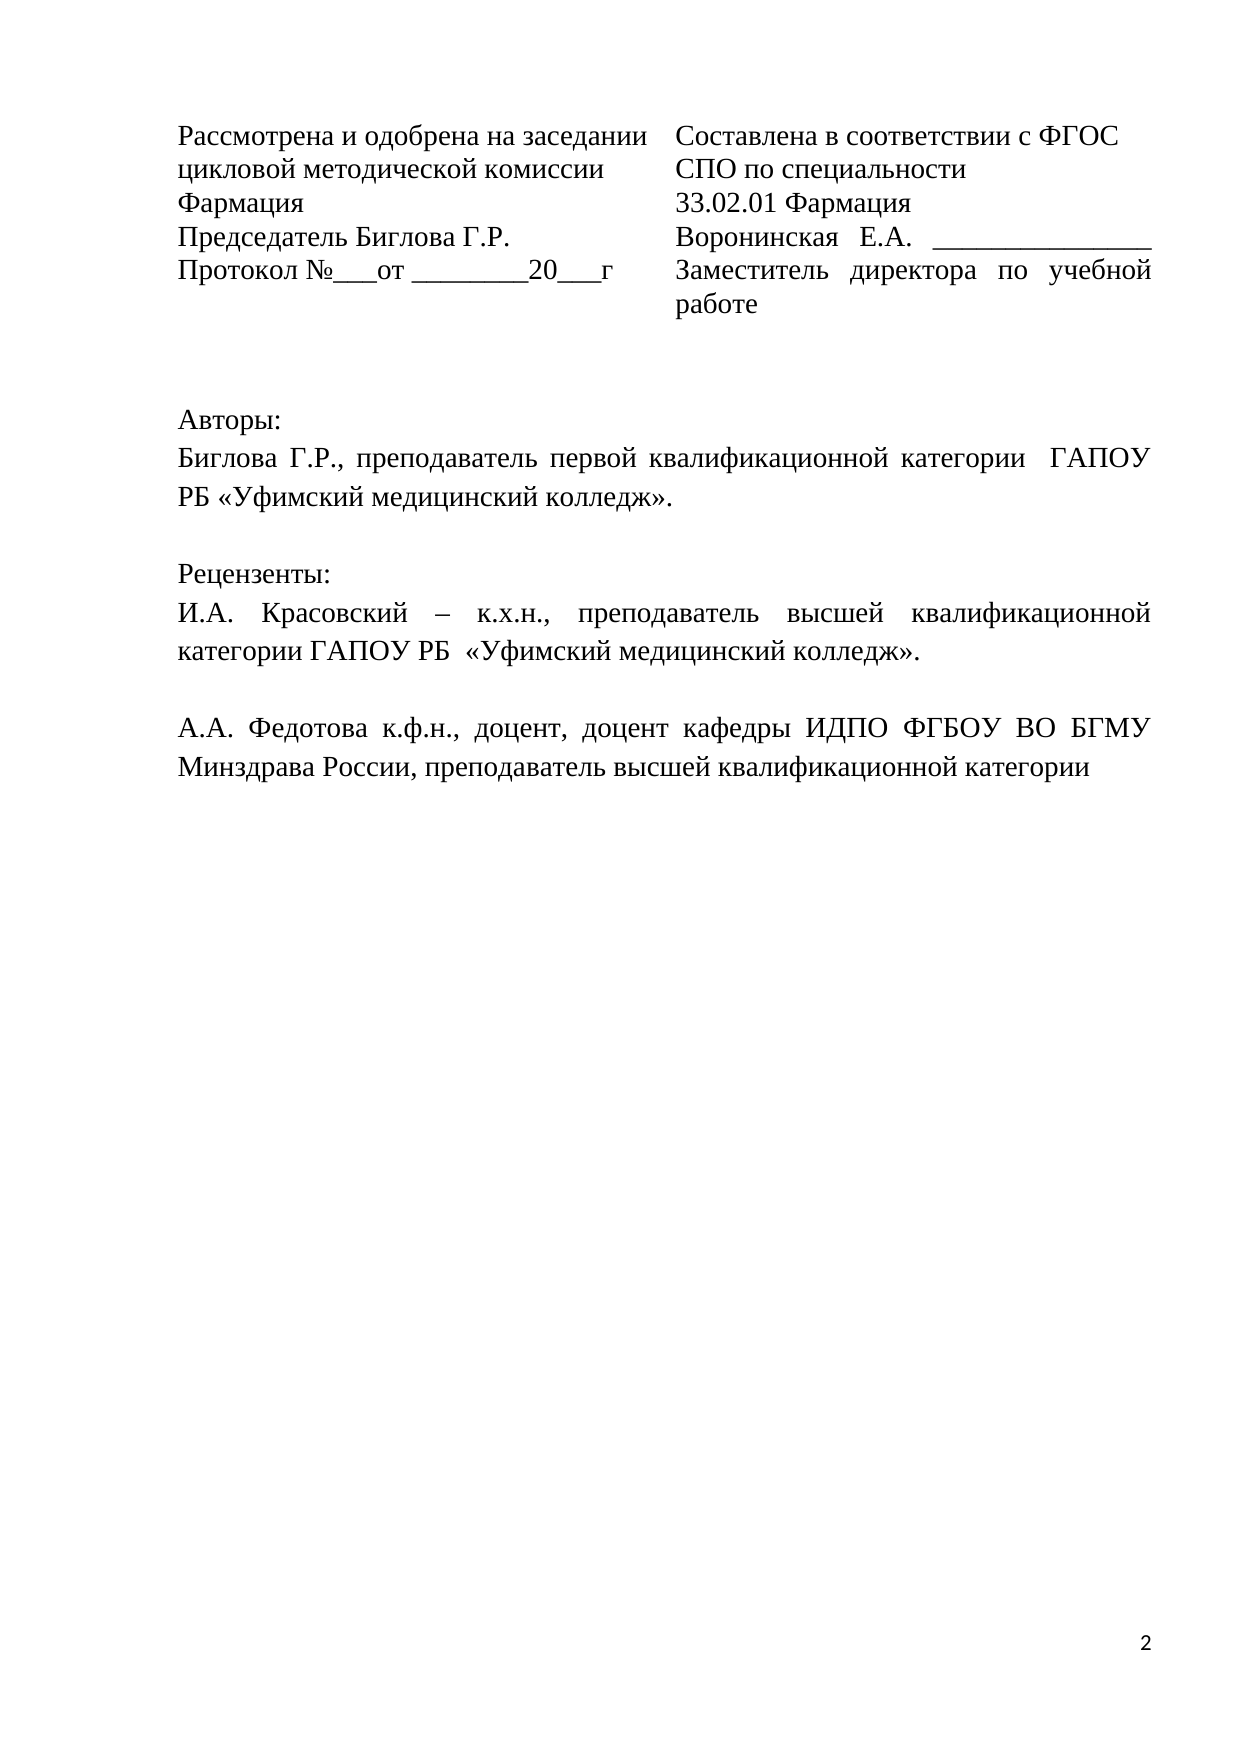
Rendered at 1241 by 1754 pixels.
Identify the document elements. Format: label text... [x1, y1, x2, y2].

text Биглова Г.Р., преподаватель первой квалификационной категории ГАПОУ РБ «Уфимский медицинский колледж». [177, 441, 1152, 513]
text Рецензенты: [177, 556, 1152, 590]
text И.А. Красовский – к.х.н., преподаватель высшей квалификационной категории ГАПОУ РБ «Уфимский медицинский колледж». [177, 595, 1152, 667]
text А.А. Федотова к.ф.н., доцент, доцент кафедры ИДПО ФГБОУ ВО БГМУ Минздрава России, преподаватель высшей квалификационной категории [177, 710, 1152, 782]
table_header Составлена в соответствии с ФГОС СПО по специальности 33.02.01 Фармация Воронинская Е.А. _______________ Заместитель директора по учебной работе [664, 118, 1163, 348]
table_header Рассмотрена и одобрена на заседании цикловой методической комиссии ФармацияТ Председатель Биглова Г.Р. Протокол №___от ________20___г [166, 118, 664, 348]
text Авторы: [177, 402, 1152, 436]
